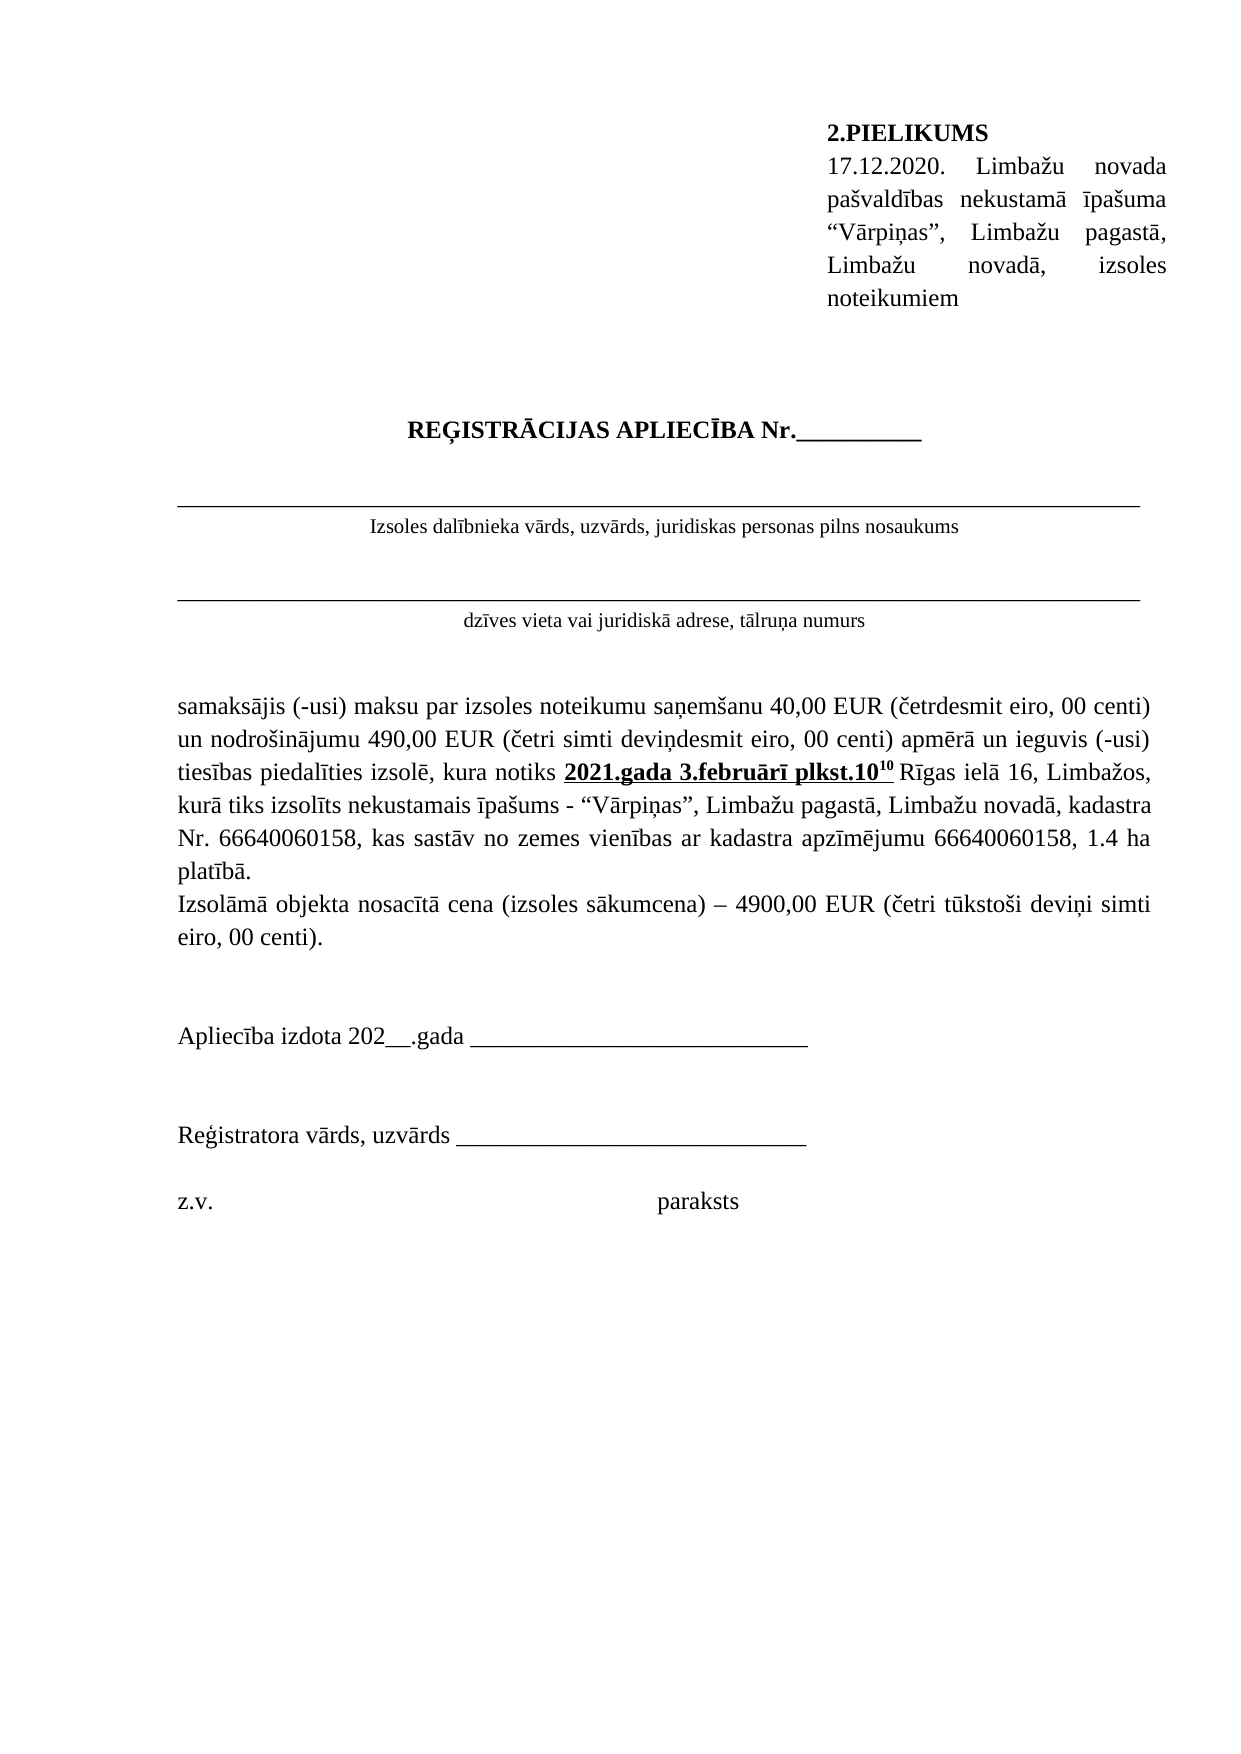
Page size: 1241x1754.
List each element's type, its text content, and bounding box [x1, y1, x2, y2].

text Apliecība izdota 202__.gada ___________________________ [177, 1021, 1152, 1050]
text z.v. paraksts [177, 1186, 1152, 1215]
text 2.pielikums [827, 118, 1152, 147]
text REĢISTRĀCIJAS APLIECĪBA Nr.__________ [177, 415, 1152, 444]
text Reģistratora vārds, uzvārds ____________________________ [177, 1120, 1152, 1149]
text dzīves vieta vai juridiskā adrese, tālruņa numurs [177, 608, 1152, 632]
text _____________________________________________________________________________ [177, 575, 1152, 604]
text Izsoles dalībnieka vārds, uzvārds, juridiskas personas pilns nosaukums [177, 514, 1152, 538]
text samaksājis (-usi) maksu par izsoles noteikumu saņemšanu 40,00 EUR (četrdesmit eiro, 00 centi) un nodrošinājumu 490,00 EUR (četri simti deviņdesmit eiro, 00 centi) apmērā un ieguvis (-usi) tiesības piedalīties izsolē, kura notiks 2021.gada 3.februārī plkst.1010 Rīgas ielā 16, Limbažos, kurā tiks izsolīts nekustamais īpašums - “Vārpiņas”, Limbažu pagastā, Limbažu novadā, kadastra Nr. 66640060158, kas sastāv no zemes vienības ar kadastra apzīmējumu 66640060158, 1.4 ha platībā. [177, 691, 1152, 885]
text _____________________________________________________________________________ [177, 481, 1152, 510]
text Izsolāmā objekta nosacītā cena (izsoles sākumcena) – 4900,00 EUR (četri tūkstoši deviņi simti eiro, 00 centi). [177, 889, 1152, 951]
text 17.12.2020. Limbažu novada pašvaldības nekustamā īpašuma “Vārpiņas”, Limbažu pagastā, Limbažu novadā, izsoles noteikumiem [827, 151, 1166, 312]
